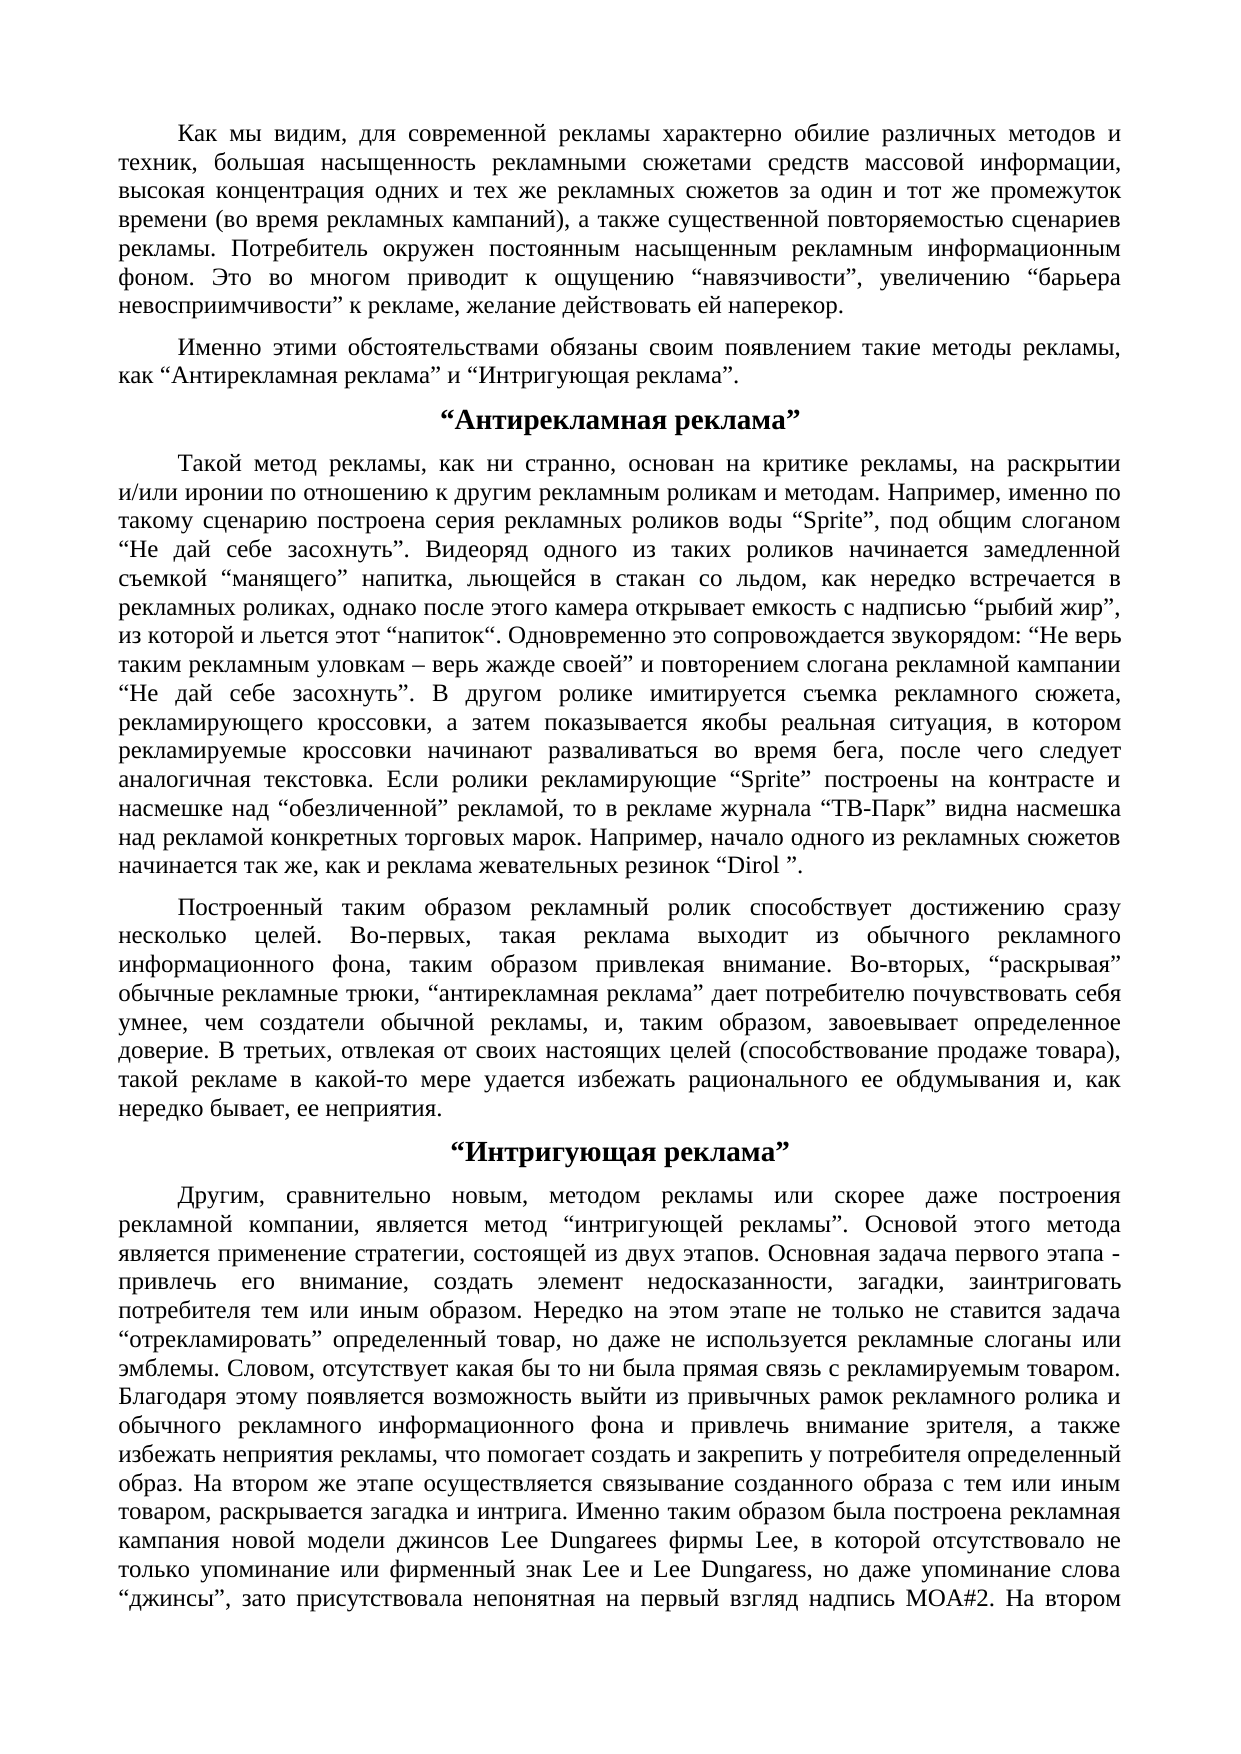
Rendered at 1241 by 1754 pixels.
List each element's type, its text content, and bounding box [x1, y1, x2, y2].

text Такой метод рекламы, как ни странно, основан на критике рекламы, на раскрытии и/или иронии по отношению к другим рекламным роликам и методам. Например, именно по такому сценарию построена серия рекламных роликов воды “Sprite”, под общим слоганом “Не дай себе засохнуть”. Видеоряд одного из таких роликов начинается замедленной съемкой “манящего” напитка, льющейся в стакан со льдом, как нередко встречается в рекламных роликах, однако после этого камера открывает емкость с надписью “рыбий жир”, из которой и льется этот “напиток“. Одновременно это сопровождается звукорядом: “Не верь таким рекламным уловкам – верь жажде своей” и повторением слогана рекламной кампании “Не дай себе засохнуть”. В другом ролике имитируется съемка рекламного сюжета, рекламирующего кроссовки, а затем показывается якобы реальная ситуация, в котором рекламируемые кроссовки начинают разваливаться во время бега, после чего следует аналогичная текстовка. Если ролики рекламирующие “Sprite” построены на контрасте и насмешке над “обезличенной” рекламой, то в рекламе журнала “ТВ-Парк” видна насмешка над рекламой конкретных торговых марок. Например, начало одного из рекламных сюжетов начинается так же, как и реклама жевательных резинок “Dirol ”. [118, 448, 1122, 879]
text Именно этими обстоятельствами обязаны своим появлением такие методы рекламы, как “Антирекламная реклама” и “Интригующая реклама”. [118, 332, 1122, 389]
text “Интригующая реклама” [118, 1134, 1122, 1168]
text “Антирекламная реклама” [118, 402, 1122, 435]
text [118, 1180, 1122, 1611]
text Как мы видим, для современной рекламы характерно обилие различных методов и техник, большая насыщенность рекламными сюжетами средств массовой информации, высокая концентрация одних и тех же рекламных сюжетов за один и тот же промежуток времени (во время рекламных кампаний), а также существенной повторяемостью сценариев рекламы. Потребитель окружен постоянным насыщенным рекламным информационным фоном. Это во многом приводит к ощущению “навязчивости”, увеличению “барьера невосприимчивости” к рекламе, желание действовать ей наперекор. [118, 118, 1122, 319]
text Построенный таким образом рекламный ролик способствует достижению сразу несколько целей. Во-первых, такая реклама выходит из обычного рекламного информационного фона, таким образом привлекая внимание. Во-вторых, “раскрывая” обычные рекламные трюки, “антирекламная реклама” дает потребителю почувствовать себя умнее, чем создатели обычной рекламы, и, таким образом, завоевывает определенное доверие. В третьих, отвлекая от своих настоящих целей (способствование продаже товара), такой рекламе в какой-то мере удается избежать рационального ее обдумывания и, как нередко бывает, ее неприятия. [118, 892, 1122, 1122]
